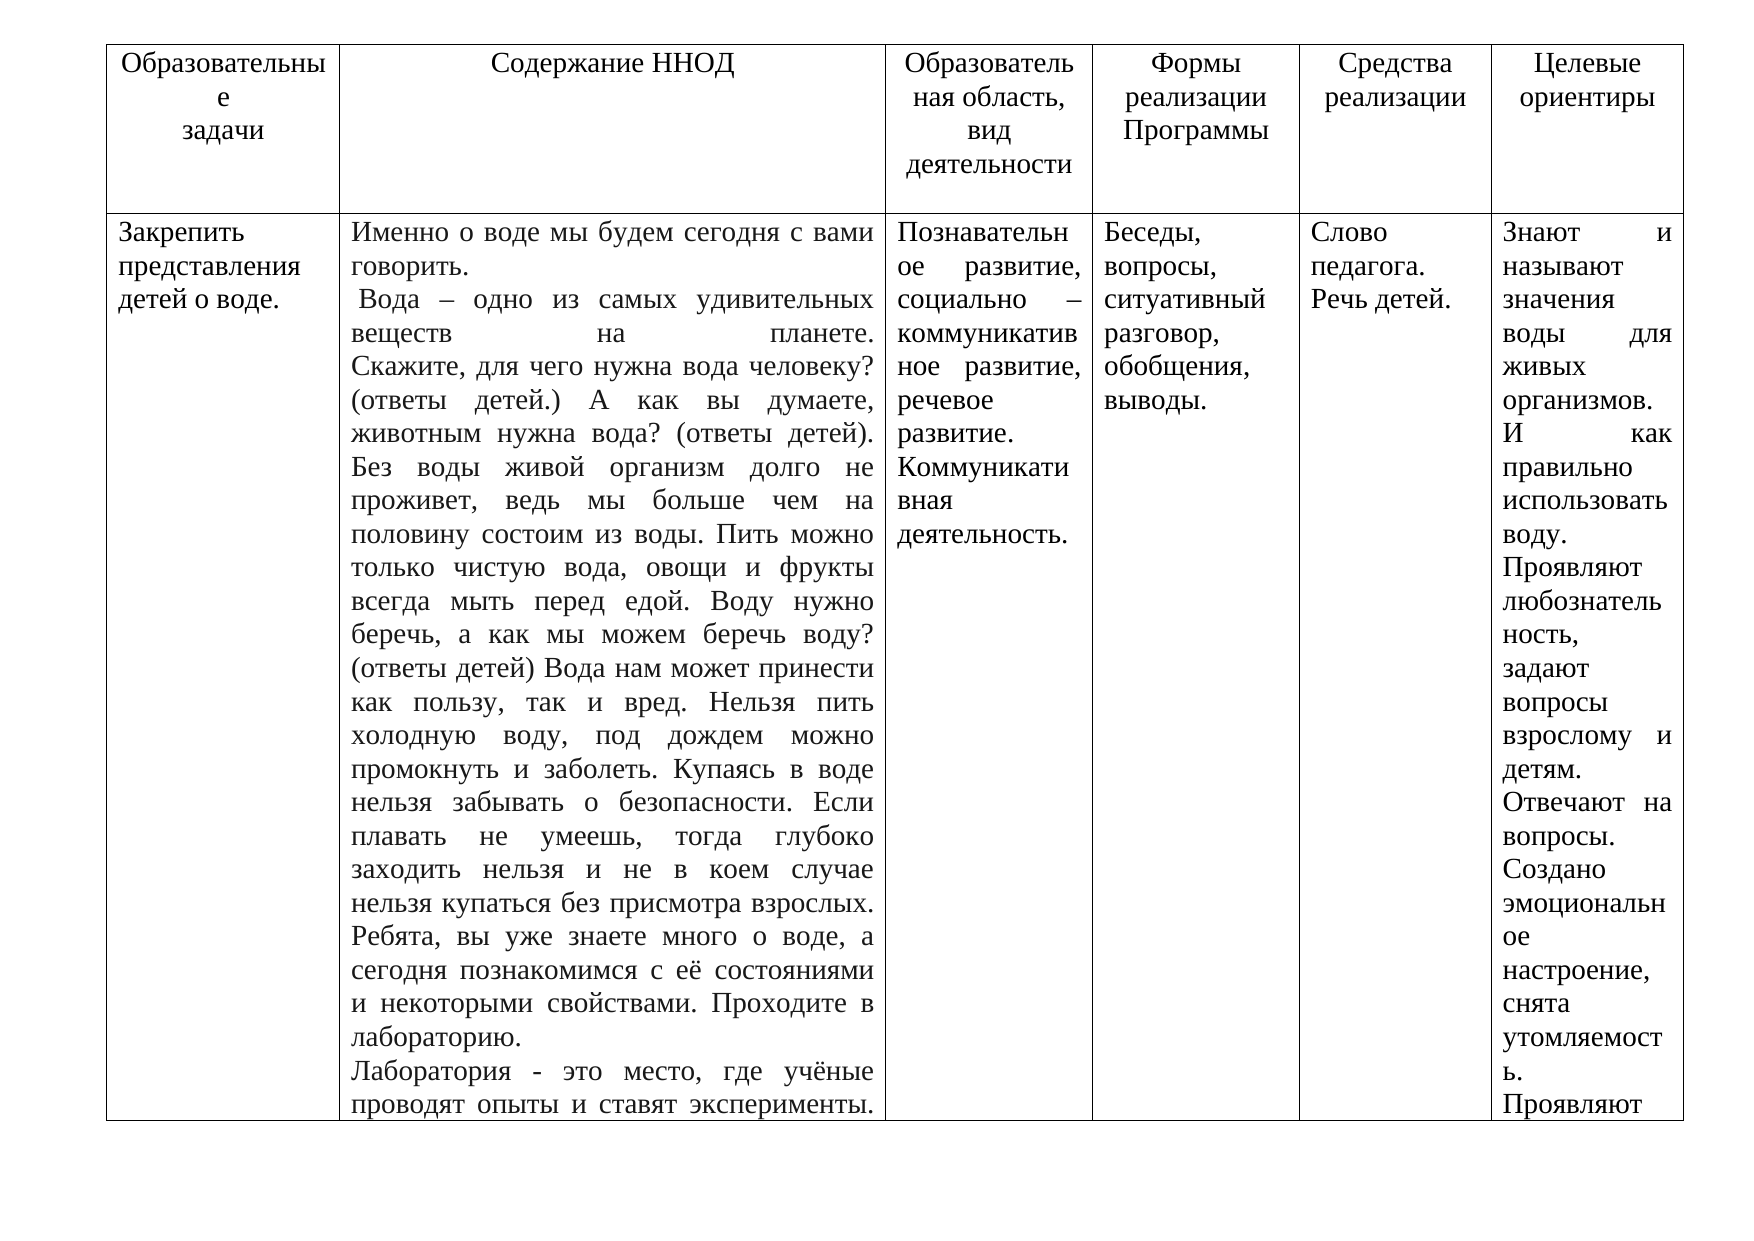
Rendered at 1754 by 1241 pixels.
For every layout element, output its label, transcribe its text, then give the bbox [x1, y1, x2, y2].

table_header Содержание ННОД [340, 45, 885, 213]
table_header Целевые ориентиры [1492, 45, 1683, 213]
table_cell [1300, 214, 1491, 1120]
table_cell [1492, 214, 1683, 1120]
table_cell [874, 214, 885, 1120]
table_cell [886, 214, 1092, 1120]
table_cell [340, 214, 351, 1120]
table_header Средства реализации [1300, 45, 1491, 213]
table_header Образовательная область, вид деятельности [886, 45, 1092, 213]
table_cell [1093, 214, 1299, 1120]
table_header Образовательные задачи [107, 45, 339, 213]
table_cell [107, 214, 339, 1120]
table_header Формы реализации Программы [1093, 45, 1299, 213]
